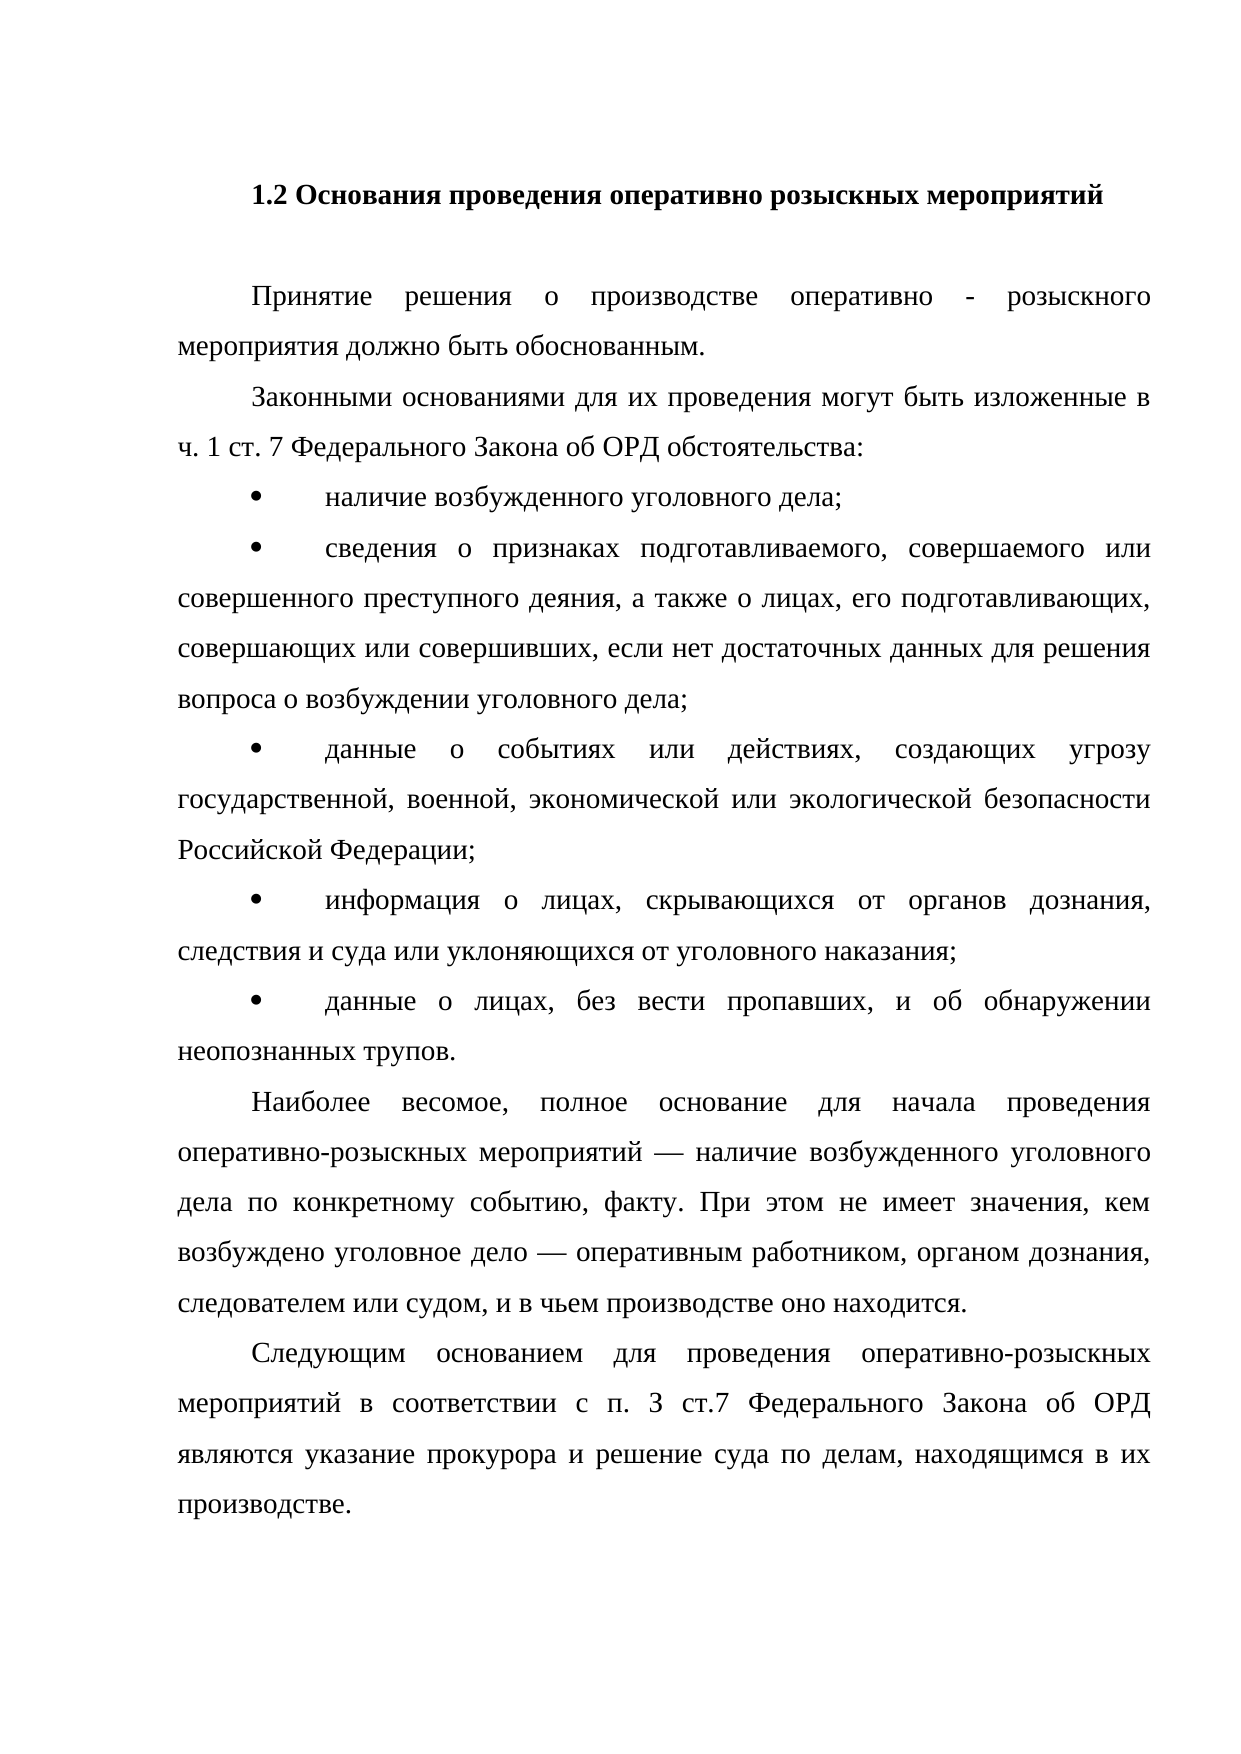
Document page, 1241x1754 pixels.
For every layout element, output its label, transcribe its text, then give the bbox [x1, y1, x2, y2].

list наличие возбужденного уголовного дела; [177, 479, 1152, 513]
list информация о лицах, скрывающихся от органов дознания, следствия и суда или уклоняющихся от уголовного наказания; [177, 882, 1152, 966]
text Наиболее весомое, полное основание для начала проведения оперативно-розыскных мероприятий — наличие возбужденного уголовного дела по конкретному событию, факту. При этом не имеет значения, кем возбуждено уголовное дело — оперативным работником, органом дознания, следователем или судом, и в чьем производстве оно находится. [177, 1084, 1152, 1318]
list данные о лицах, без вести пропавших, и об обнаружении неопознанных трупов. [177, 983, 1152, 1067]
text 1.2 Основания проведения оперативно розыскных мероприятий [177, 177, 1152, 211]
list сведения о признаках подготавливаемого, совершаемого или совершенного преступного деяния, а также о лицах, его подготавливающих, совершающих или совершивших, если нет достаточных данных для решения вопроса о возбуждении уголовного дела; [177, 530, 1152, 714]
text Законными основаниями для их проведения могут быть изложенные в ч. 1 ст. 7 Федерального Закона об ОРД обстоятельства: [177, 379, 1152, 463]
text Следующим основанием для проведения оперативно-розыскных мероприятий в соответствии с п. З ст.7 Федерального Закона об ОРД являются указание прокурора и решение суда по делам, находящимся в их производстве. [177, 1335, 1152, 1520]
text Принятие решения о производстве оперативно - розыскного мероприятия должно быть обоснованным. [177, 278, 1152, 362]
list данные о событиях или действиях, создающих угрозу государственной, военной, экономической или экологической безопасности Российской Федерации; [177, 731, 1152, 865]
